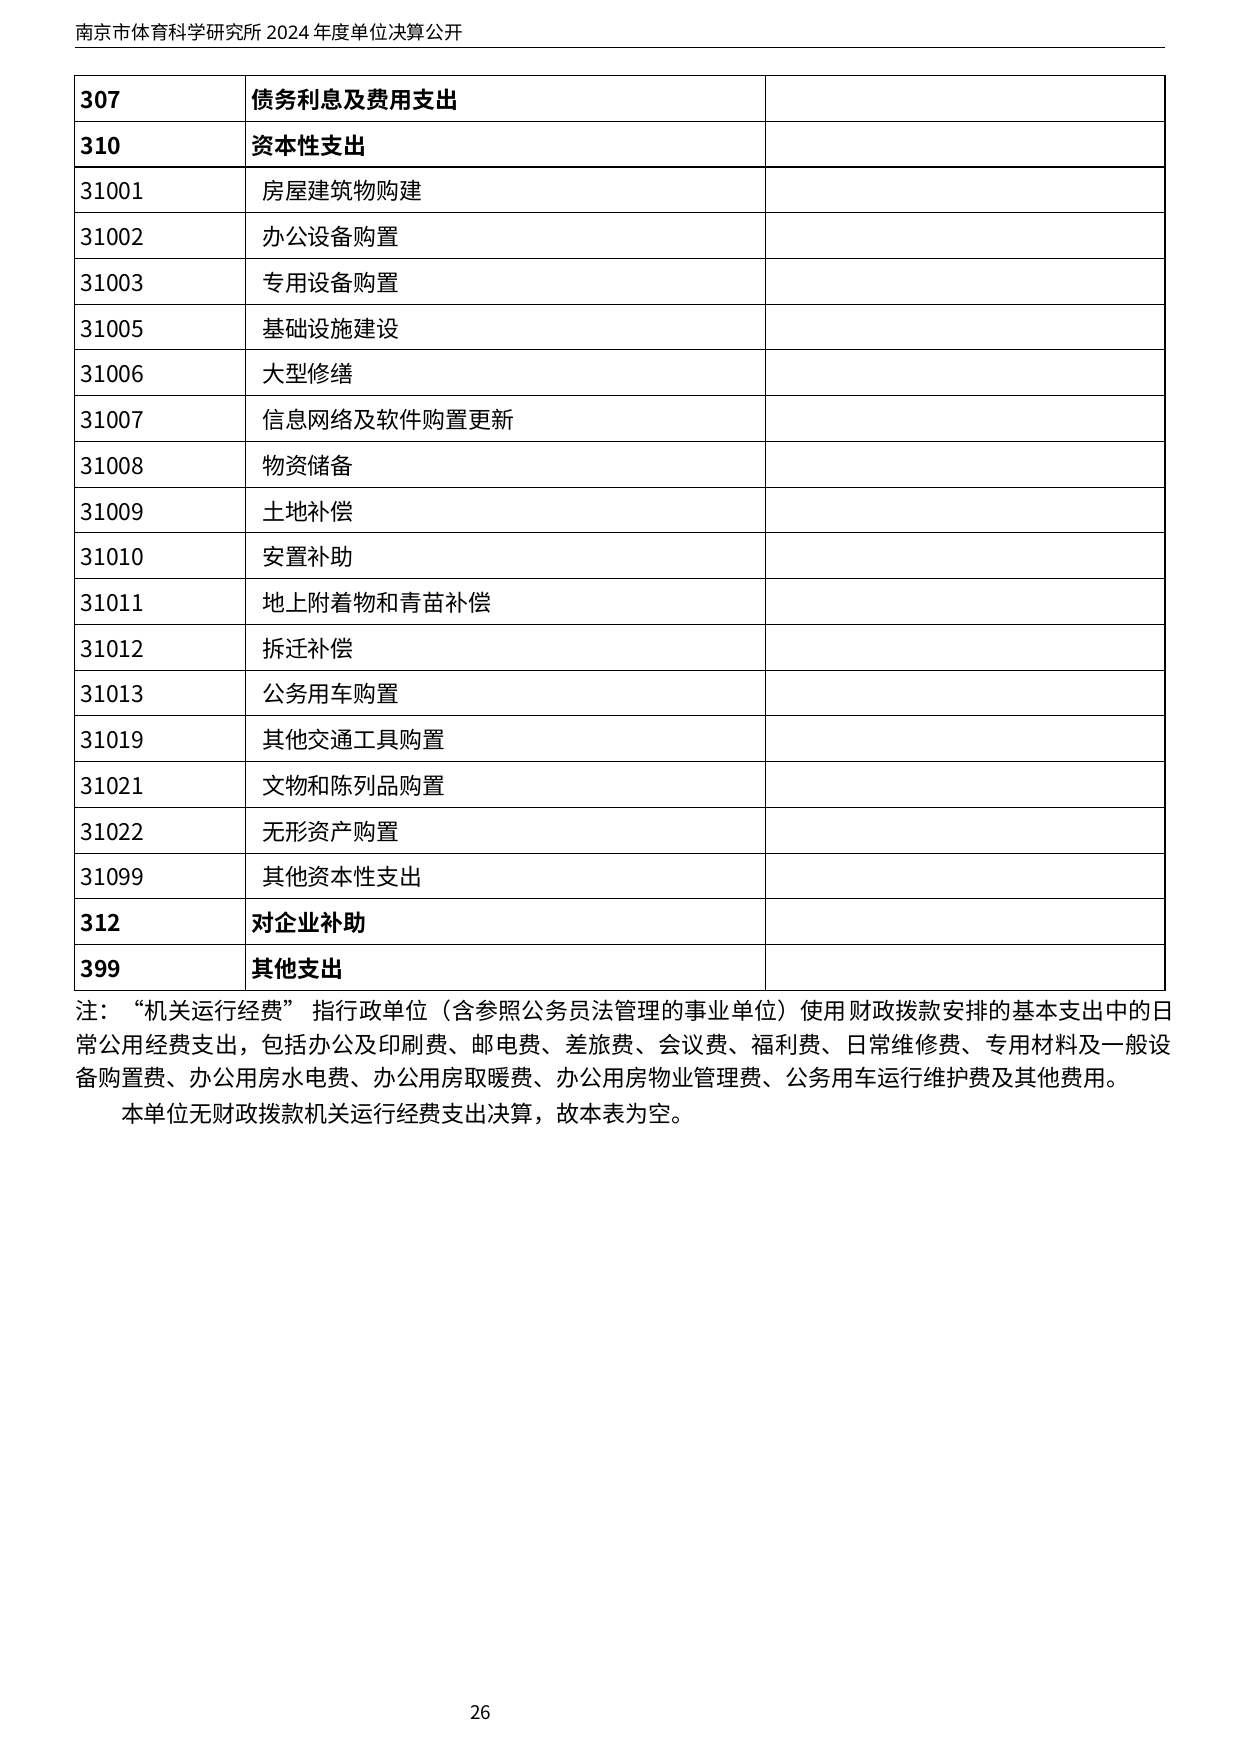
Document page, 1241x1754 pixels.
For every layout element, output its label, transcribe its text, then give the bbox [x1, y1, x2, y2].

table_cell [766, 213, 1164, 258]
table_cell 拆迁补偿 [246, 625, 765, 669]
table_cell [766, 122, 1164, 166]
table_cell 31099 [75, 854, 245, 898]
table_cell 31012 [75, 625, 245, 669]
table_cell 基础设施建设 [246, 305, 765, 349]
table_cell 办公设备购置 [246, 213, 765, 258]
table_cell 312 [75, 899, 245, 944]
table_cell [766, 350, 1164, 395]
table_cell 31005 [75, 305, 245, 349]
table_cell [766, 808, 1164, 852]
table_cell 专用设备购置 [246, 259, 765, 304]
text 本单位无财政拨款机关运行经费支出决算，故本表为空。 [121, 1096, 1165, 1129]
table_cell [766, 76, 1164, 121]
table_cell [766, 488, 1164, 532]
table_cell [766, 762, 1164, 807]
table_cell [766, 168, 1164, 212]
table_cell 310 [75, 122, 245, 166]
table_cell 31011 [75, 579, 245, 624]
table_cell 31010 [75, 533, 245, 578]
table_cell 其他资本性支出 [246, 854, 765, 898]
table_cell [766, 533, 1164, 578]
table_cell 土地补偿 [246, 488, 765, 532]
table_cell 31002 [75, 213, 245, 258]
table_cell 31021 [75, 762, 245, 807]
table_cell [766, 854, 1164, 898]
table_cell 文物和陈列品购置 [246, 762, 765, 807]
table_cell 其他支出 [246, 945, 765, 989]
table_cell 公务用车购置 [246, 671, 765, 715]
table_cell [766, 716, 1164, 761]
table_cell 31009 [75, 488, 245, 532]
table_cell 无形资产购置 [246, 808, 765, 852]
table_cell [766, 899, 1164, 944]
table_cell 地上附着物和青苗补偿 [246, 579, 765, 624]
table_cell 31022 [75, 808, 245, 852]
table_cell 资本性支出 [246, 122, 765, 166]
table_cell 31003 [75, 259, 245, 304]
table_cell 其他交通工具购置 [246, 716, 765, 761]
text 注：“机关运行经费” 指行政单位（含参照公务员法管理的事业单位）使用财政拨款安排的基本支出中的日常公用经费支出，包括办公及印刷费、邮电费、差旅费、会议费、福利费、日常维修费、专用材料及一般设备购置费、办公用房水电费、办公用房取暖费、办公用房物业管理费、公务用车运行维护费及其他费用。 [75, 993, 1175, 1093]
table_cell 债务利息及费用支出 [246, 76, 765, 121]
table_cell 307 [75, 76, 245, 121]
table_cell 31019 [75, 716, 245, 761]
table_cell 31007 [75, 396, 245, 441]
table_cell 31006 [75, 350, 245, 395]
table_cell 安置补助 [246, 533, 765, 578]
table_cell [766, 625, 1164, 669]
table_cell 信息网络及软件购置更新 [246, 396, 765, 441]
table_cell 物资储备 [246, 442, 765, 487]
table_cell 31013 [75, 671, 245, 715]
table_cell [766, 305, 1164, 349]
table_cell 31001 [75, 168, 245, 212]
table_cell [766, 396, 1164, 441]
table_cell [766, 442, 1164, 487]
table_cell 对企业补助 [246, 899, 765, 944]
table_cell [766, 259, 1164, 304]
table_cell 大型修缮 [246, 350, 765, 395]
table_cell [766, 579, 1164, 624]
table_cell 399 [75, 945, 245, 989]
table_cell [766, 671, 1164, 715]
table_cell 31008 [75, 442, 245, 487]
table_cell 房屋建筑物购建 [246, 168, 765, 212]
table_cell [766, 945, 1164, 989]
